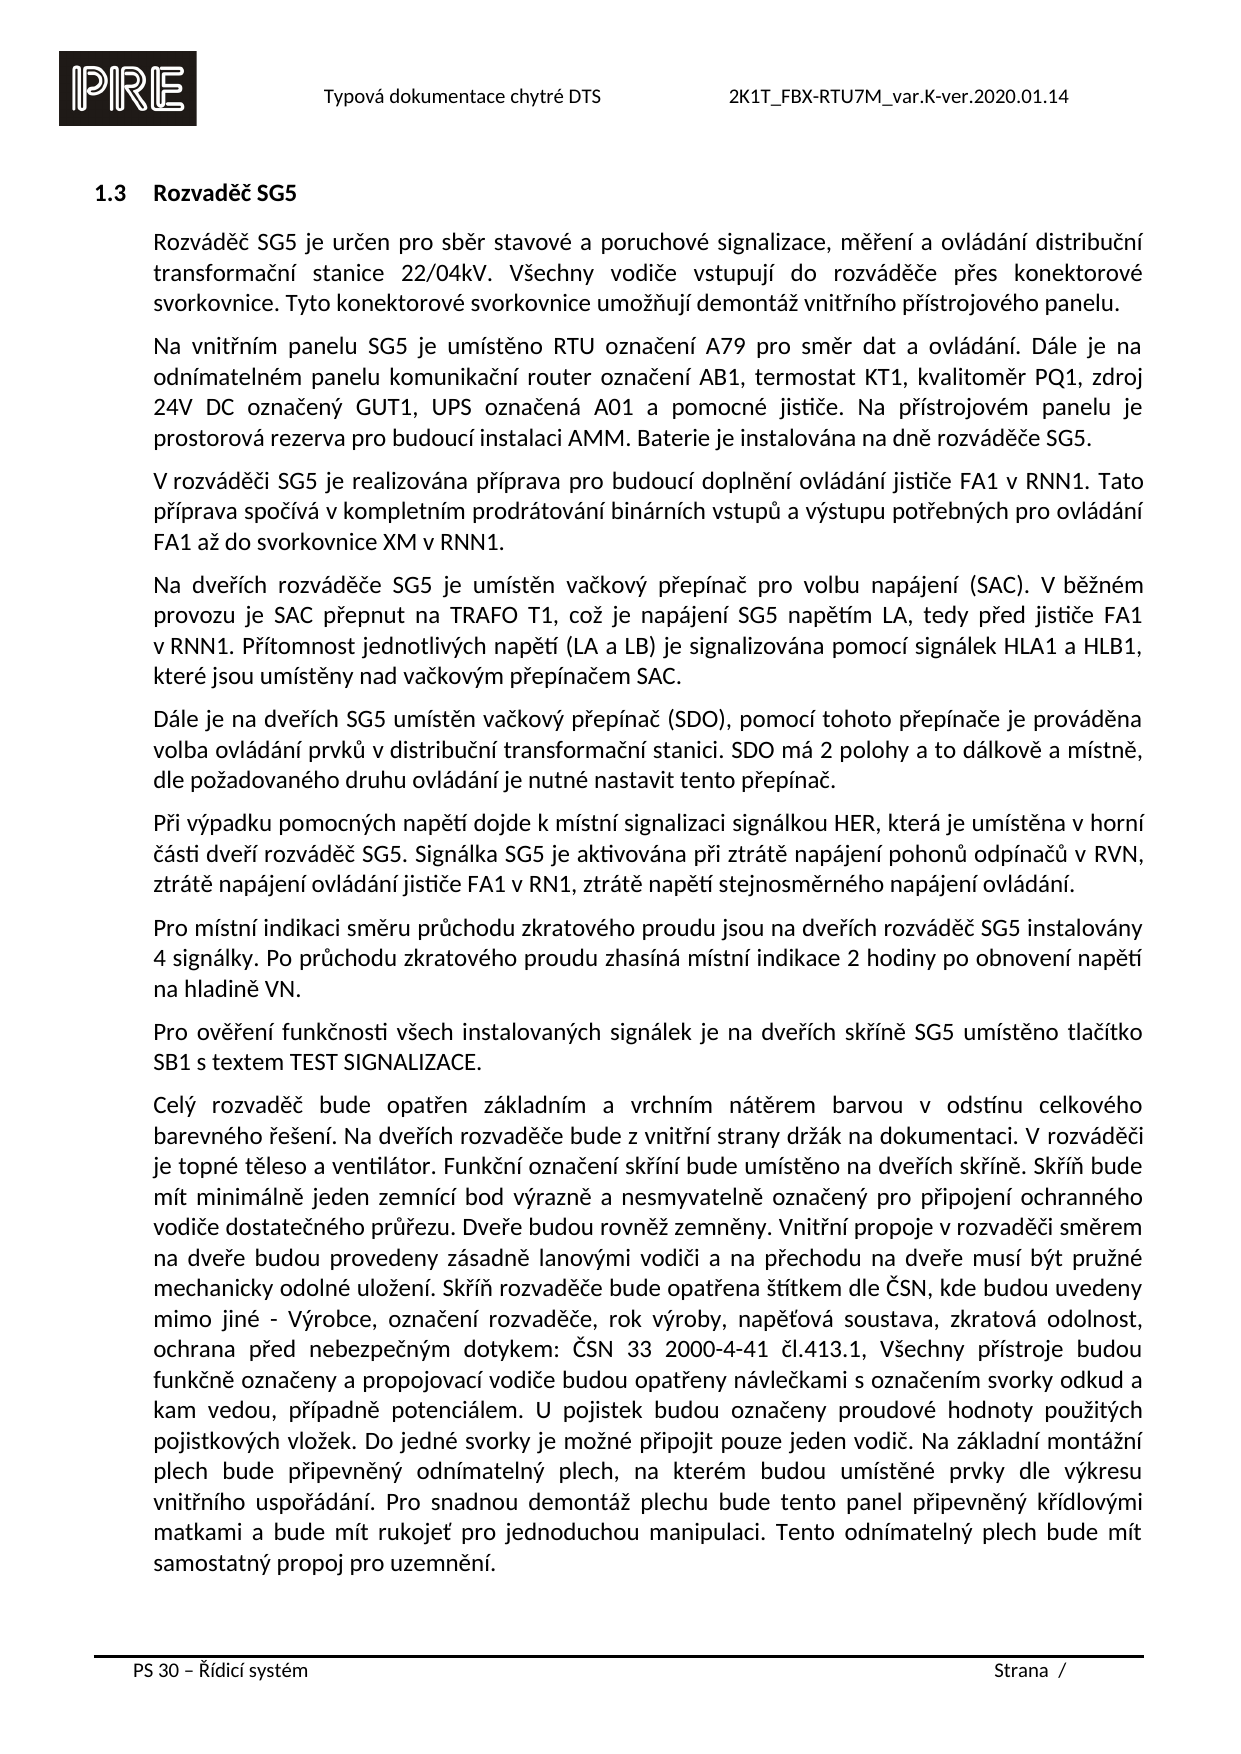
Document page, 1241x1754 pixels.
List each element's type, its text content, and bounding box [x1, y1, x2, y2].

text Dále je na dveřích SG5 umístěn vačkový přepínač (SDO), pomocí tohoto přepínače je prováděna volba ovládání prvků v distribuční transformační stanici. SDO má 2 polohy a to dálkově a místně, dle požadovaného druhu ovládání je nutné nastavit tento přepínač. [153, 703, 1144, 795]
text Při výpadku pomocných napětí dojde k místní signalizaci signálkou HER, která je umístěna v horní části dveří rozváděč SG5. Signálka SG5 je aktivována při ztrátě napájení pohonů odpínačů v RVN, ztrátě napájení ovládání jističe FA1 v RN1, ztrátě napětí stejnosměrného napájení ovládání. [153, 808, 1144, 899]
picture [59, 51, 197, 126]
text Celý rozvaděč bude opatřen základním a vrchním nátěrem barvou v odstínu celkového barevného řešení. Na dveřích rozvaděče bude z vnitřní strany držák na dokumentaci. V rozváděči je topné těleso a ventilátor. Funkční označení skříní bude umístěno na dveřích skříně. Skříň bude mít minimálně jeden zemnící bod výrazně a nesmyvatelně označený pro připojení ochranného vodiče dostatečného průřezu. Dveře budou rovněž zemněny. Vnitřní propoje v rozvaděči směrem na dveře budou provedeny zásadně lanovými vodiči a na přechodu na dveře musí být pružné mechanicky odolné uložení. Skříň rozvaděče bude opatřena štítkem dle ČSN, kde budou uvedeny mimo jiné - Výrobce, označení rozvaděče, rok výroby, napěťová soustava, zkratová odolnost, ochrana před nebezpečným dotykem: ČSN 33 2000-4-41 čl.413.1, Všechny přístroje budou funkčně označeny a propojovací vodiče budou opatřeny návlečkami s označením svorky odkud a kam vedou, případně potenciálem. U pojistek budou označeny proudové hodnoty použitých pojistkových vložek. Do jedné svorky je možné připojit pouze jeden vodič. Na základní montážní plech bude připevněný odnímatelný plech, na kterém budou umístěné prvky dle výkresu vnitřního uspořádání. Pro snadnou demontáž plechu bude tento panel připevněný křídlovými matkami a bude mít rukojeť pro jednoduchou manipulaci. Tento odnímatelný plech bude mít samostatný propoj pro uzemnění. [153, 1089, 1144, 1578]
text Rozváděč SG5 je určen pro sběr stavové a poruchové signalizace, měření a ovládání distribuční transformační stanice 22/04kV. Všechny vodiče vstupují do rozváděče přes konektorové svorkovnice. Tyto konektorové svorkovnice umožňují demontáž vnitřního přístrojového panelu. [153, 226, 1144, 318]
text V rozváděči SG5 je realizována příprava pro budoucí doplnění ovládání jističe FA1 v RNN1. Tato příprava spočívá v kompletním prodrátování binárních vstupů a výstupu potřebných pro ovládání FA1 až do svorkovnice XM v RNN1. [153, 465, 1144, 556]
subtitle Rozvaděč SG5 [94, 177, 1144, 208]
text Na vnitřním panelu SG5 je umístěno RTU označení A79 pro směr dat a ovládání. Dále je na odnímatelném panelu komunikační router označení AB1, termostat KT1, kvalitoměr PQ1, zdroj 24V DC označený GUT1, UPS označená A01 a pomocné jističe. Na přístrojovém panelu je prostorová rezerva pro budoucí instalaci AMM. Baterie je instalována na dně rozváděče SG5. [153, 330, 1144, 452]
text Na dveřích rozváděče SG5 je umístěn vačkový přepínač pro volbu napájení (SAC). V běžném provozu je SAC přepnut na TRAFO T1, což je napájení SG5 napětím LA, tedy před jističe FA1 v RNN1. Přítomnost jednotlivých napětí (LA a LB) je signalizována pomocí signálek HLA1 a HLB1, které jsou umístěny nad vačkovým přepínačem SAC. [153, 569, 1144, 691]
text Pro ověření funkčnosti všech instalovaných signálek je na dveřích skříně SG5 umístěno tlačítko SB1 s textem TEST SIGNALIZACE. [153, 1016, 1144, 1077]
text Pro místní indikaci směru průchodu zkratového proudu jsou na dveřích rozváděč SG5 instalovány 4 signálky. Po průchodu zkratového proudu zhasíná místní indikace 2 hodiny po obnovení napětí na hladině VN. [153, 912, 1144, 1003]
